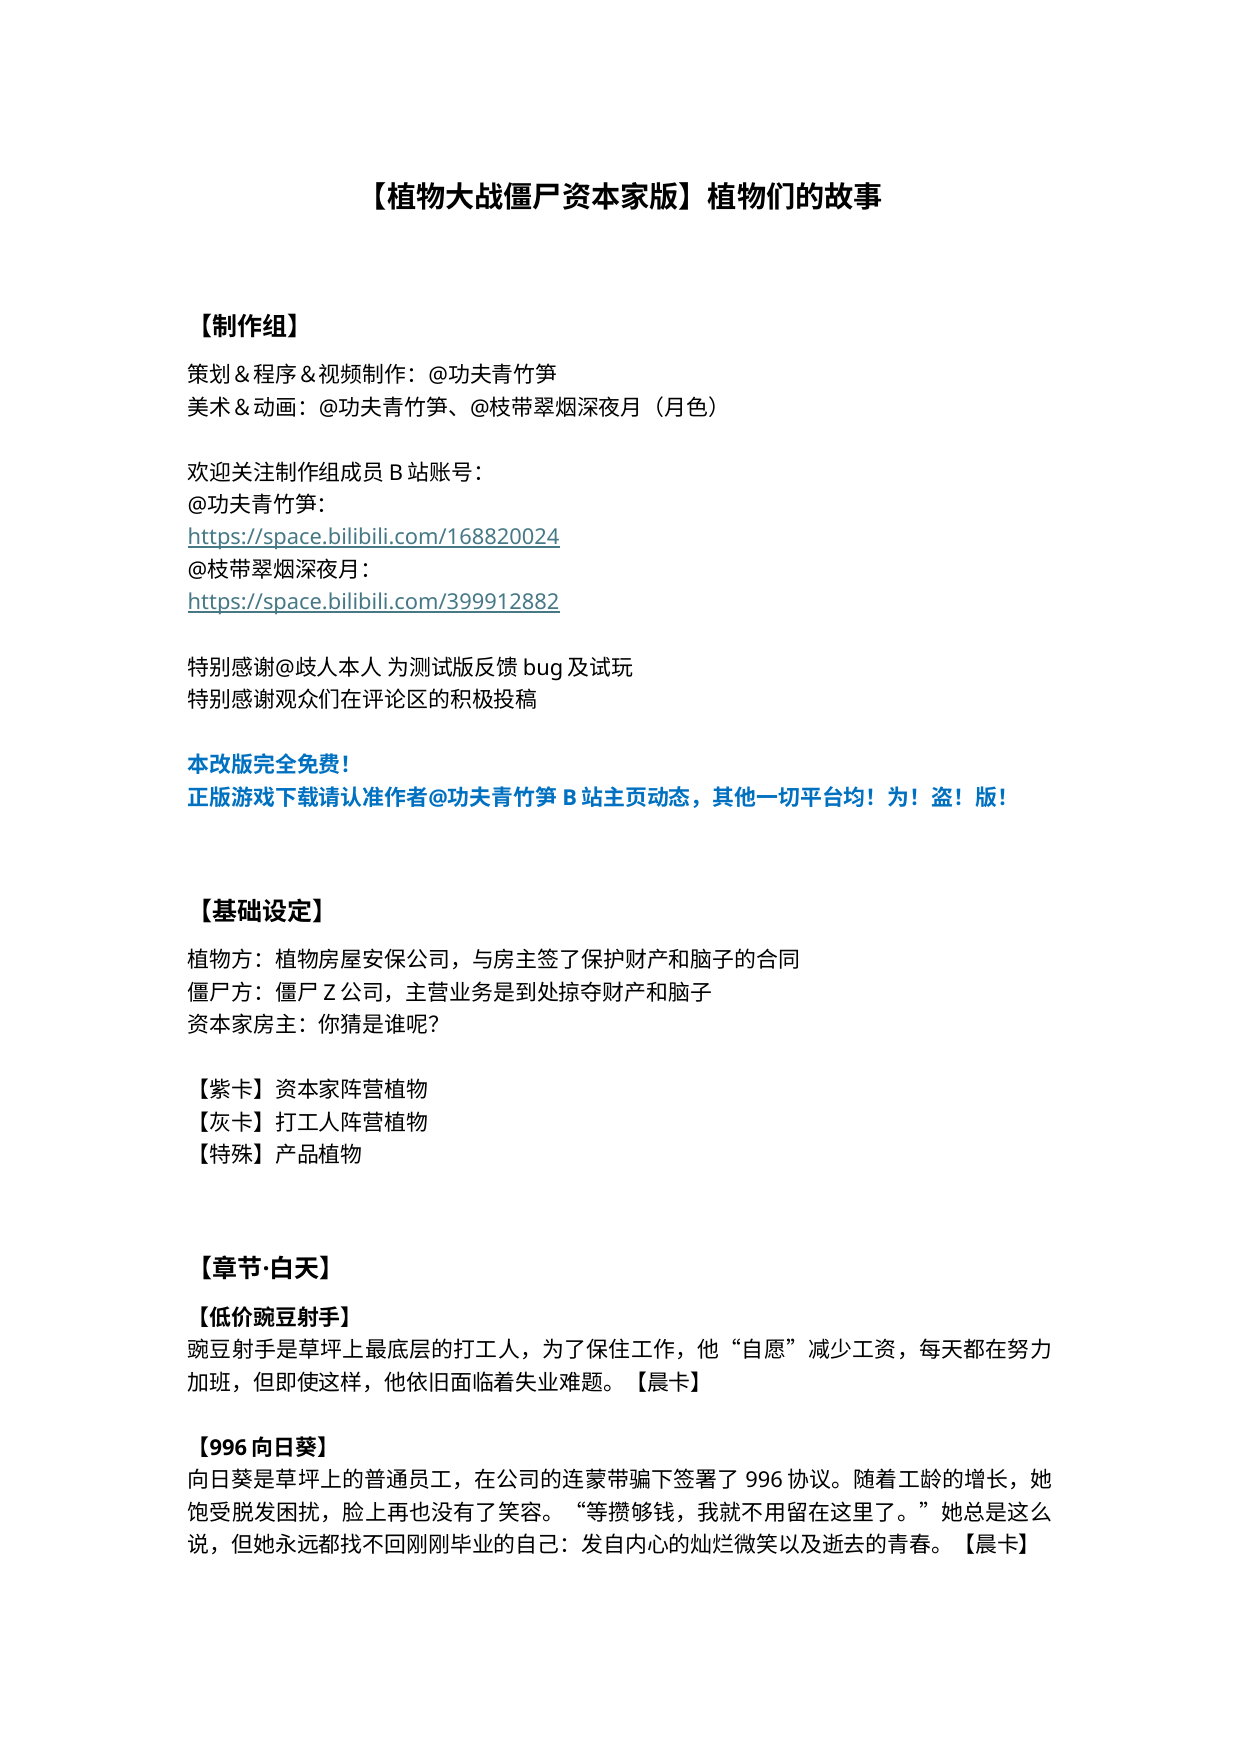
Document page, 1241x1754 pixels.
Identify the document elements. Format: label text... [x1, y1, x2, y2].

text 【紫卡】资本家阵营植物 [187, 1072, 1053, 1104]
text 【特殊】产品植物 [187, 1137, 1053, 1169]
text 植物方：植物房屋安保公司，与房主签了保护财产和脑子的合同 [187, 942, 1053, 974]
text 特别感谢观众们在评论区的积极投稿 [187, 682, 1053, 714]
text 【章节·白天】 [187, 1234, 1053, 1299]
text @功夫青竹笋： [187, 487, 1053, 519]
text 【基础设定】 [187, 877, 1053, 942]
text 【植物大战僵尸资本家版】植物们的故事 [187, 162, 1053, 227]
text 正版游戏下载请认准作者@功夫青竹笋 B站主页动态，其他一切平台均！为！盗！版！ [187, 779, 1053, 812]
text 美术＆动画：@功夫青竹笋、@枝带翠烟深夜月（月色） [187, 389, 1053, 422]
text 本改版完全免费！ [187, 747, 1053, 779]
text 僵尸方：僵尸Z公司，主营业务是到处掠夺财产和脑子 [187, 974, 1053, 1007]
text 向日葵是草坪上的普通员工，在公司的连蒙带骗下签署了996协议。随着工龄的增长，她饱受脱发困扰，脸上再也没有了笑容。“等攒够钱，我就不用留在这里了。”她总是这么说，但她永远都找不回刚刚毕业的自己：发自内心的灿烂微笑以及逝去的青春。【晨卡】 [187, 1462, 1053, 1559]
text 【制作组】 [187, 292, 1053, 357]
text 【灰卡】打工人阵营植物 [187, 1104, 1053, 1137]
text 欢迎关注制作组成员B站账号： [187, 454, 1053, 487]
text 【低价豌豆射手】 [187, 1299, 1053, 1332]
text @枝带翠烟深夜月： [187, 552, 1053, 584]
text https://space.bilibili.com/399912882 [187, 584, 1053, 617]
text 策划＆程序＆视频制作：@功夫青竹笋 [187, 357, 1053, 389]
text https://space.bilibili.com/168820024 [187, 519, 1053, 552]
text 豌豆射手是草坪上最底层的打工人，为了保住工作，他“自愿”减少工资，每天都在努力加班，但即使这样，他依旧面临着失业难题。【晨卡】 [187, 1332, 1053, 1397]
text 特别感谢@歧人本人 为测试版反馈bug及试玩 [187, 649, 1053, 682]
text 资本家房主：你猜是谁呢？ [187, 1007, 1053, 1039]
text 【996向日葵】 [187, 1429, 1053, 1462]
